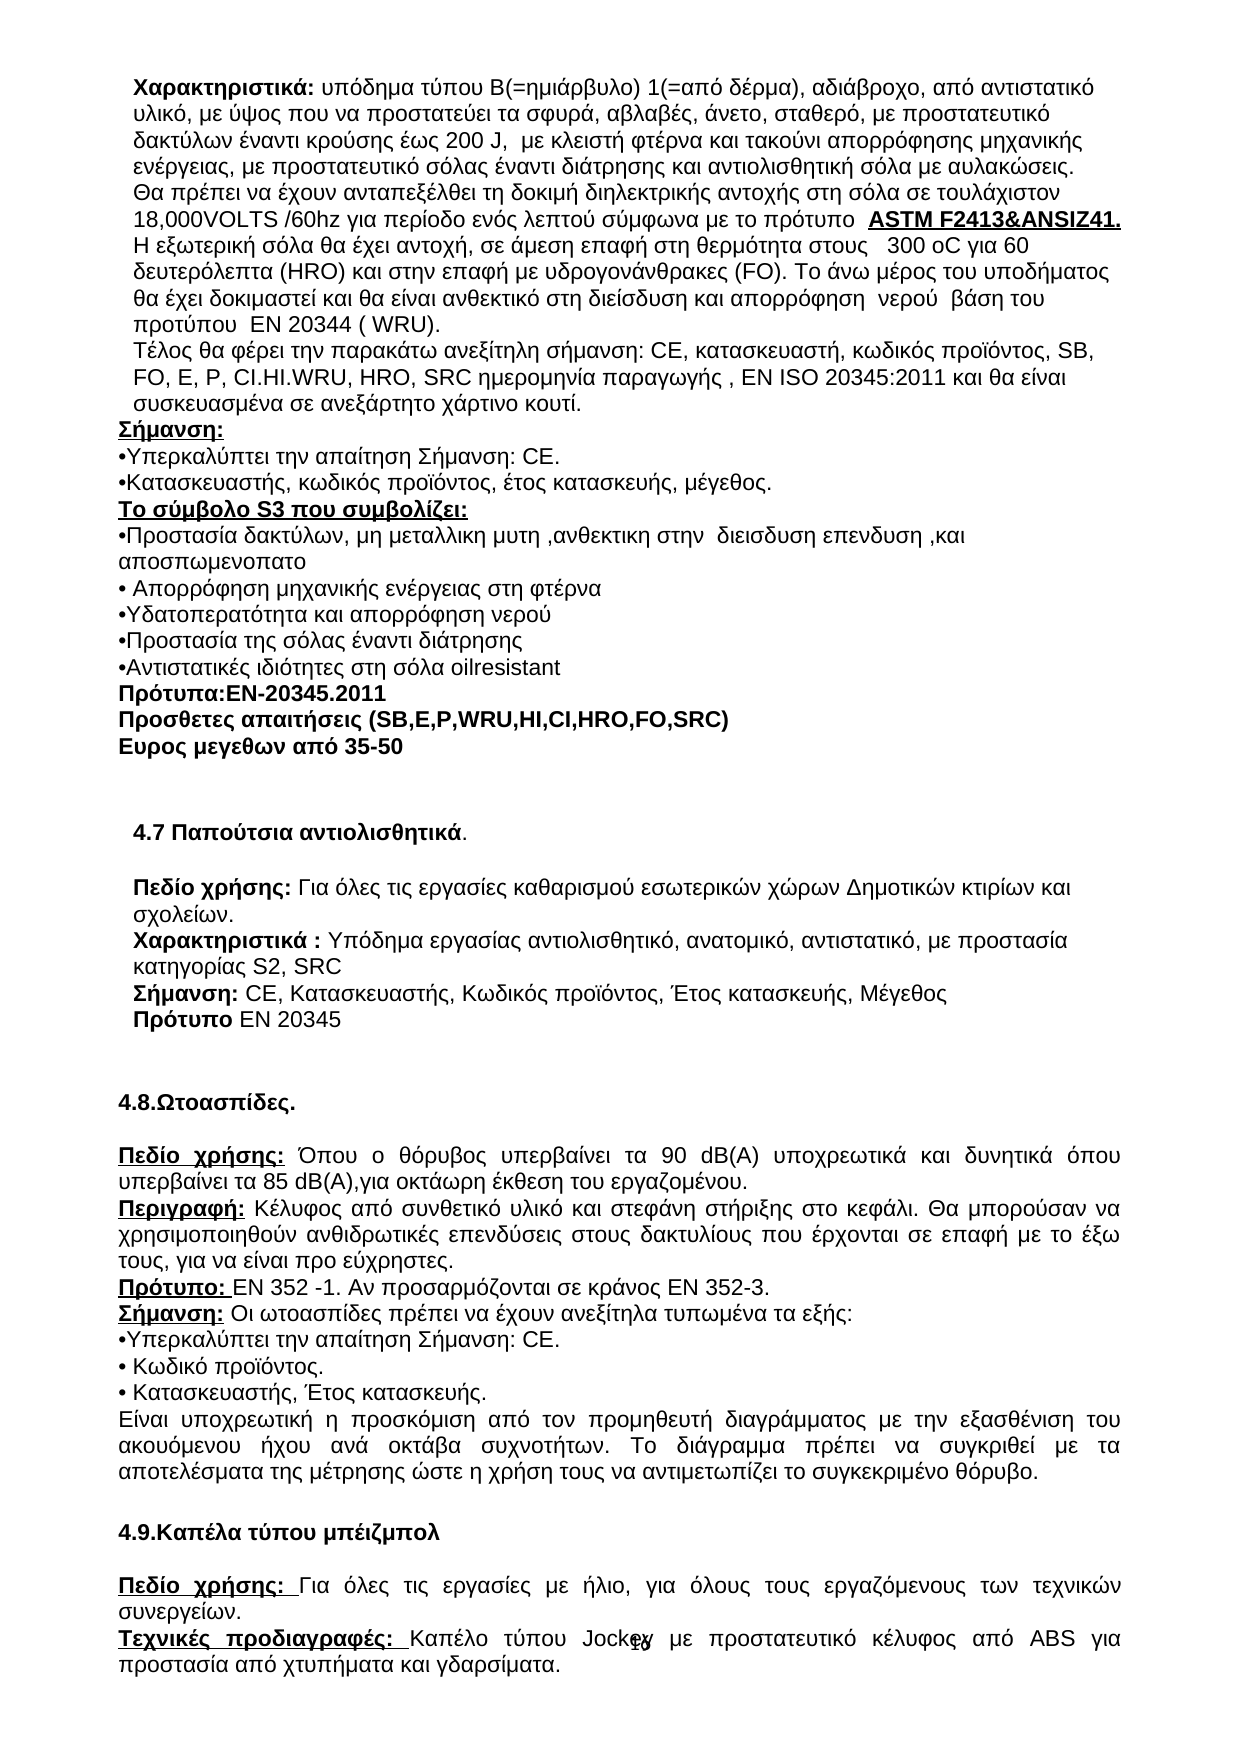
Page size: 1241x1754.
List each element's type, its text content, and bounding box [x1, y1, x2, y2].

text •Αντιστατικές ιδιότητες στη σόλα oilresistant [118, 654, 1122, 680]
text •Υπερκαλύπτει την απαίτηση Σήμανση: CE. [118, 443, 1122, 469]
text Περιγραφή: Κέλυφος από συνθετικό υλικό και στεφάνη στήριξης στο κεφάλι. Θα μπορούσαν να χρησιμοποιηθούν ανθιδρωτικές επενδύσεις στους δακτυλίους που έρχονται σε επαφή με το έξω τους, για να είναι προ εύχρηστες. [118, 1195, 1122, 1274]
text • Κατασκευαστής, Έτος κατασκευής. [118, 1379, 1122, 1406]
text Το σύμβολο S3 που συμβολίζει: [118, 496, 1122, 522]
text •Προστασία δακτύλων, μη μεταλλικη μυτη ,ανθεκτικη στην διεισδυση επενδυση ,και αποσπωμενοπατο [118, 522, 1122, 574]
text Η εξωτερική σόλα θα έχει αντοχή, σε άμεση επαφή στη θερμότητα στους 300 oC για 60 δευτερόλεπτα (HRO) και στην επαφή με υδρογονάνθρακες (FO). Το άνω μέρος του υποδήματος θα έχει δοκιμαστεί και θα είναι ανθεκτικό στη διείσδυση και απορρόφηση νερού βάση του προτύπου ΕN 20344 ( WRU). [133, 232, 1122, 337]
text • Κωδικό προϊόντος. [118, 1353, 1122, 1379]
text Πρότυπο: ΕΝ 352 -1. Αν προσαρμόζονται σε κράνος ΕΝ 352-3. [118, 1274, 1122, 1300]
text Πεδίο χρήσης: Για όλες τις εργασίες καθαρισμού εσωτερικών χώρων Δημοτικών κτιρίων και σχολείων. [133, 874, 1122, 927]
text Θα πρέπει να έχουν ανταπεξέλθει τη δοκιμή διηλεκτρικής αντοχής στη σόλα σε τουλάχιστον 18,000VOLTS /60hz για περίοδο ενός λεπτού σύμφωνα με το πρότυπο ASTM F2413&ANSIZ41. [133, 179, 1122, 232]
text Χαρακτηριστικά : Υπόδημα εργασίας αντιολισθητικό, ανατομικό, αντιστατικό, με προστασία κατηγορίας S2, SRC [133, 927, 1122, 980]
text •Κατασκευαστής, κωδικός προϊόντος, έτος κατασκευής, μέγεθος. [118, 469, 1122, 496]
text Τέλος θα φέρει την παρακάτω ανεξίτηλη σήμανση: CE, κατασκευαστή, κωδικός προϊόντος, SB, FO, E, P, CI.HI.WRU, HRO, SRC ημερομηνία παραγωγής , EN ISO 20345:2011 και θα είναι συσκευασμένα σε ανεξάρτητο χάρτινο κουτί. [133, 337, 1122, 416]
text • Απορρόφηση μηχανικής ενέργειας στη φτέρνα [118, 574, 1122, 601]
text Χαρακτηριστικά: υπόδημα τύπου Β(=ημιάρβυλο) 1(=από δέρμα), αδιάβροχο, από αντιστατικό υλικό, με ύψος που να προστατεύει τα σφυρά, αβλαβές, άνετο, σταθερό, με προστατευτικό δακτύλων έναντι κρούσης έως 200 J, με κλειστή φτέρνα και τακούνι απορρόφησης μηχανικής ενέργειας, με προστατευτικό σόλας έναντι διάτρησης και αντιολισθητική σόλα με αυλακώσεις. [133, 74, 1122, 179]
text 4.7 Παπούτσια αντιολισθητικά. [133, 819, 1122, 845]
text 4.9.Καπέλα τύπου μπέιζμπολ [118, 1519, 1122, 1546]
text Τεχνικές προδιαγραφές: Καπέλο τύπου Jockey με προστατευτικό κέλυφος από ABS για προστασία από χτυπήματα και γδαρσίματα. [118, 1625, 1122, 1677]
text Προσθετες απαιτήσεις (SB,E,P,WRU,HI,CI,HRO,FO,SRC) [118, 706, 1122, 733]
text 4.8.Ωτοασπίδες. [118, 1089, 1122, 1116]
text •Προστασία της σόλας έναντι διάτρησης [118, 627, 1122, 654]
text Σήμανση: [118, 416, 1122, 443]
text Σήμανση: Οι ωτοασπίδες πρέπει να έχουν ανεξίτηλα τυπωμένα τα εξής: [118, 1300, 1122, 1326]
text Σήμανση: CE, Κατασκευαστής, Κωδικός προϊόντος, Έτος κατασκευής, Μέγεθος [133, 980, 1122, 1006]
text Πρότυπο ΕΝ 20345 [133, 1006, 1122, 1032]
text •Υπερκαλύπτει την απαίτηση Σήμανση: CE. [118, 1326, 1122, 1353]
text Πρότυπα:ΕΝ-20345.2011 [118, 680, 1122, 706]
text •Υδατοπερατότητα και απορρόφηση νερού [118, 601, 1122, 627]
text Ευρος μεγεθων από 35-50 [118, 733, 1122, 759]
text Πεδίο χρήσης: Όπου ο θόρυβος υπερβαίνει τα 90 dB(A) υποχρεωτικά και δυνητικά όπου υπερβαίνει τα 85 dB(A),για οκτάωρη έκθεση του εργαζομένου. [118, 1142, 1122, 1195]
text Πεδίο χρήσης: Για όλες τις εργασίες με ήλιο, για όλους τους εργαζόμενους των τεχνικών συνεργείων. [118, 1572, 1122, 1625]
text Είναι υποχρεωτική η προσκόμιση από τον προμηθευτή διαγράμματος με την εξασθένιση του ακουόμενου ήχου ανά οκτάβα συχνοτήτων. Το διάγραμμα πρέπει να συγκριθεί με τα αποτελέσματα της μέτρησης ώστε η χρήση τους να αντιμετωπίζει το συγκεκριμένο θόρυβο. [118, 1406, 1122, 1484]
